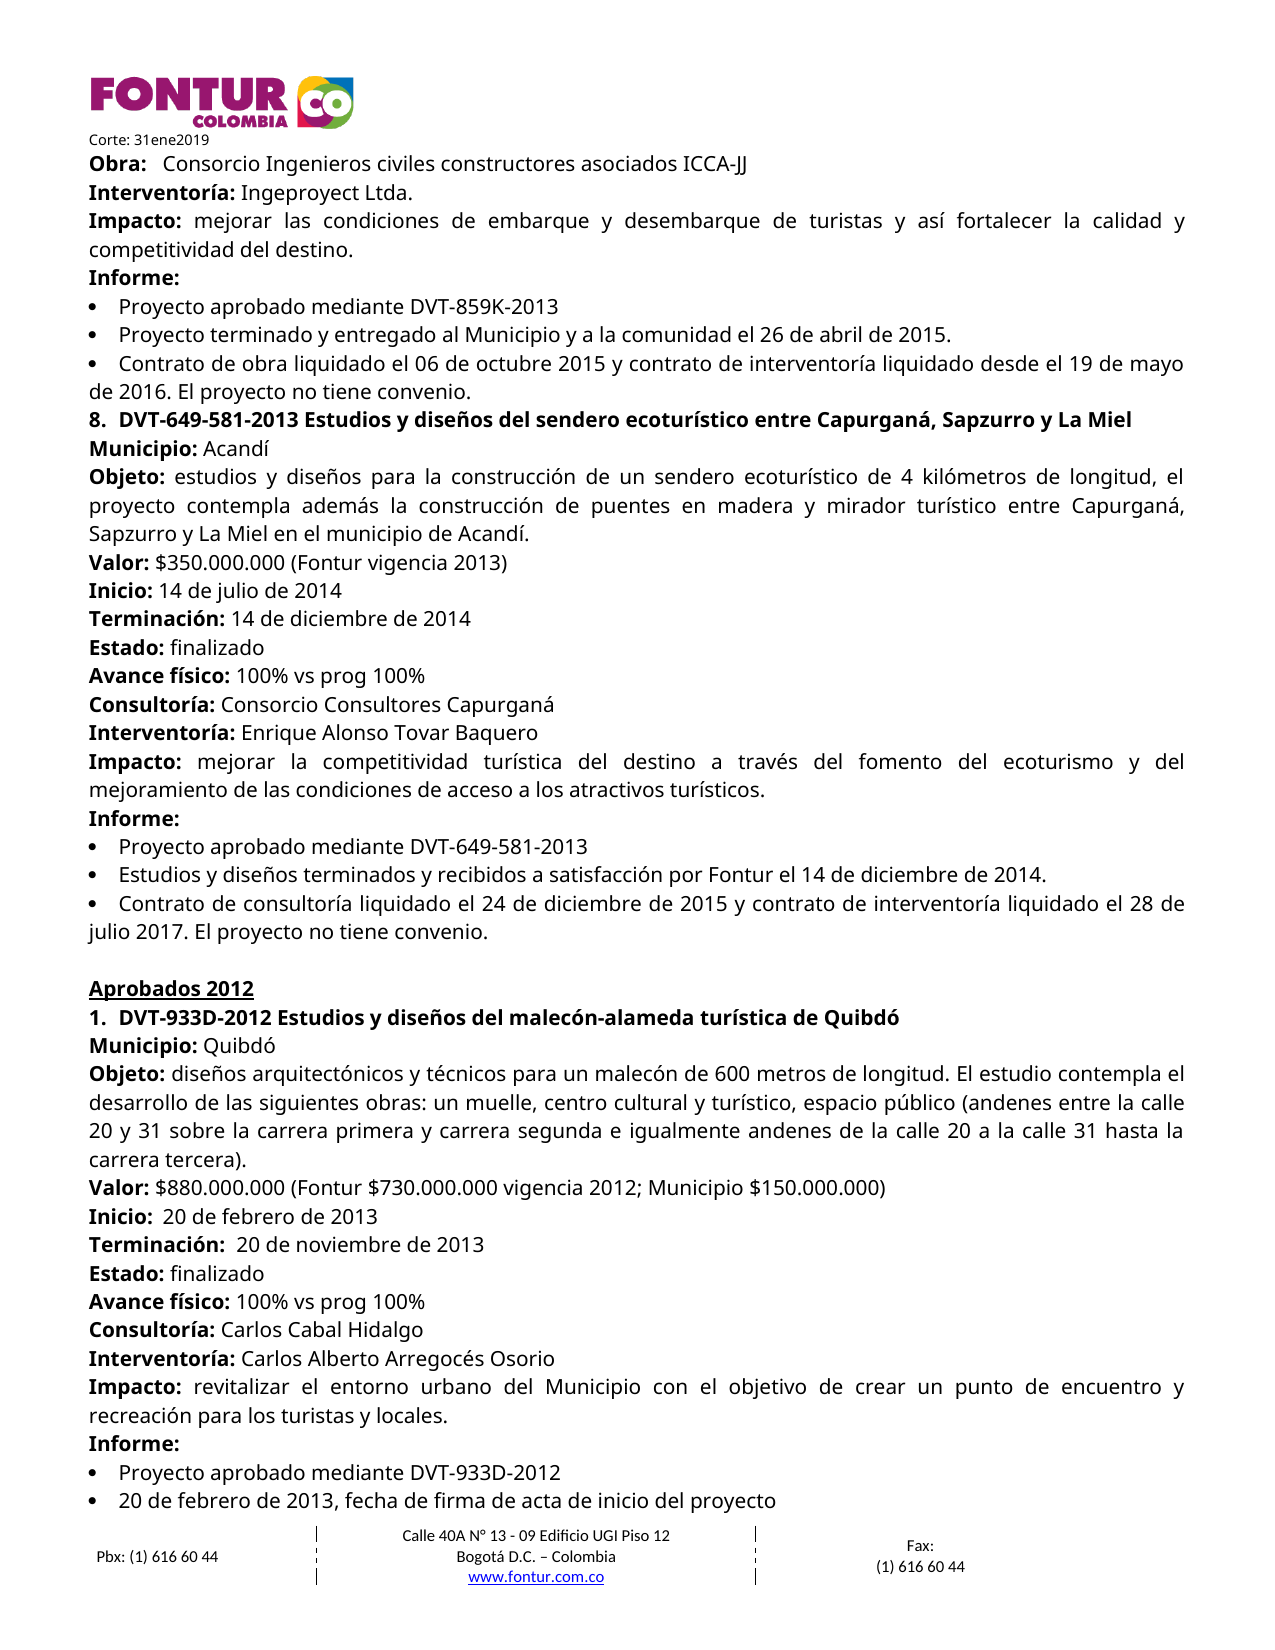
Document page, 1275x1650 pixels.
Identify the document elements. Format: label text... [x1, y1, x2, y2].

text Consultoría: Consorcio Consultores Capurganá [89, 690, 1186, 718]
text Avance físico: 100% vs prog 100% [89, 661, 1186, 690]
text Terminación: 14 de diciembre de 2014 [89, 604, 1186, 633]
text Interventoría: Enrique Alonso Tovar Baquero [89, 718, 1186, 747]
text Consultoría: Carlos Cabal Hidalgo [89, 1316, 1186, 1344]
list Proyecto aprobado mediante DVT-933D-2012 [89, 1458, 1186, 1486]
list Proyecto terminado y entregado al Municipio y a la comunidad el 26 de abril de 2015. [89, 320, 1186, 349]
text Valor: $350.000.000 (Fontur vigencia 2013) [89, 548, 1186, 576]
text Objeto: diseños arquitectónicos y técnicos para un malecón de 600 metros de longitud. El estudio contempla el desarrollo de las siguientes obras: un muelle, centro cultural y turístico, espacio público (andenes entre la calle 20 y 31 sobre la carrera primera y carrera segunda e igualmente andenes de la calle 20 a la calle 31 hasta la carrera tercera). [89, 1059, 1186, 1173]
list DVT-649-581-2013 Estudios y diseños del sendero ecoturístico entre Capurganá, Sapzurro y La Miel [89, 406, 1186, 434]
text Impacto: mejorar la competitividad turística del destino a través del fomento del ecoturismo y del mejoramiento de las condiciones de acceso a los atractivos turísticos. [89, 747, 1186, 804]
text Informe: [89, 804, 1186, 832]
list Contrato de consultoría liquidado el 24 de diciembre de 2015 y contrato de interventoría liquidado el 28 de julio 2017. El proyecto no tiene convenio. [89, 889, 1186, 946]
list DVT-933D-2012 Estudios y diseños del malecón-alameda turística de Quibdó [89, 1003, 1186, 1031]
text Interventoría: Ingeproyect Ltda. [89, 178, 1186, 206]
text Informe: [89, 263, 1186, 292]
text Aprobados 2012 [89, 974, 1186, 1003]
list Contrato de obra liquidado el 06 de octubre 2015 y contrato de interventoría liquidado desde el 19 de mayo de 2016. El proyecto no tiene convenio. [89, 349, 1186, 406]
text Municipio: Quibdó [89, 1031, 1186, 1059]
list Proyecto aprobado mediante DVT-649-581-2013 [89, 832, 1186, 861]
text Informe: [89, 1429, 1186, 1458]
text Inicio: 20 de febrero de 2013 [89, 1202, 1186, 1230]
text Avance físico: 100% vs prog 100% [89, 1287, 1186, 1316]
text Valor: $880.000.000 (Fontur $730.000.000 vigencia 2012; Municipio $150.000.000) [89, 1173, 1186, 1202]
text Estado: finalizado [89, 1259, 1186, 1287]
text Obra: Consorcio Ingenieros civiles constructores asociados ICCA-JJ [89, 149, 1186, 178]
text Municipio: Acandí [89, 434, 1186, 462]
text Estado: finalizado [89, 633, 1186, 661]
picture [88, 73, 355, 130]
list Proyecto aprobado mediante DVT-859K-2013 [89, 292, 1186, 320]
text Objeto: estudios y diseños para la construcción de un sendero ecoturístico de 4 kilómetros de longitud, el proyecto contempla además la construcción de puentes en madera y mirador turístico entre Capurganá, Sapzurro y La Miel en el municipio de Acandí. [89, 462, 1186, 548]
text Impacto: revitalizar el entorno urbano del Municipio con el objetivo de crear un punto de encuentro y recreación para los turistas y locales. [89, 1372, 1186, 1429]
text Terminación: 20 de noviembre de 2013 [89, 1230, 1186, 1259]
list 20 de febrero de 2013, fecha de firma de acta de inicio del proyecto [89, 1486, 1186, 1514]
text Interventoría: Carlos Alberto Arregocés Osorio [89, 1344, 1186, 1372]
text Impacto: mejorar las condiciones de embarque y desembarque de turistas y así fortalecer la calidad y competitividad del destino. [89, 206, 1186, 263]
text Inicio: 14 de julio de 2014 [89, 576, 1186, 604]
list Estudios y diseños terminados y recibidos a satisfacción por Fontur el 14 de diciembre de 2014. [89, 861, 1186, 889]
